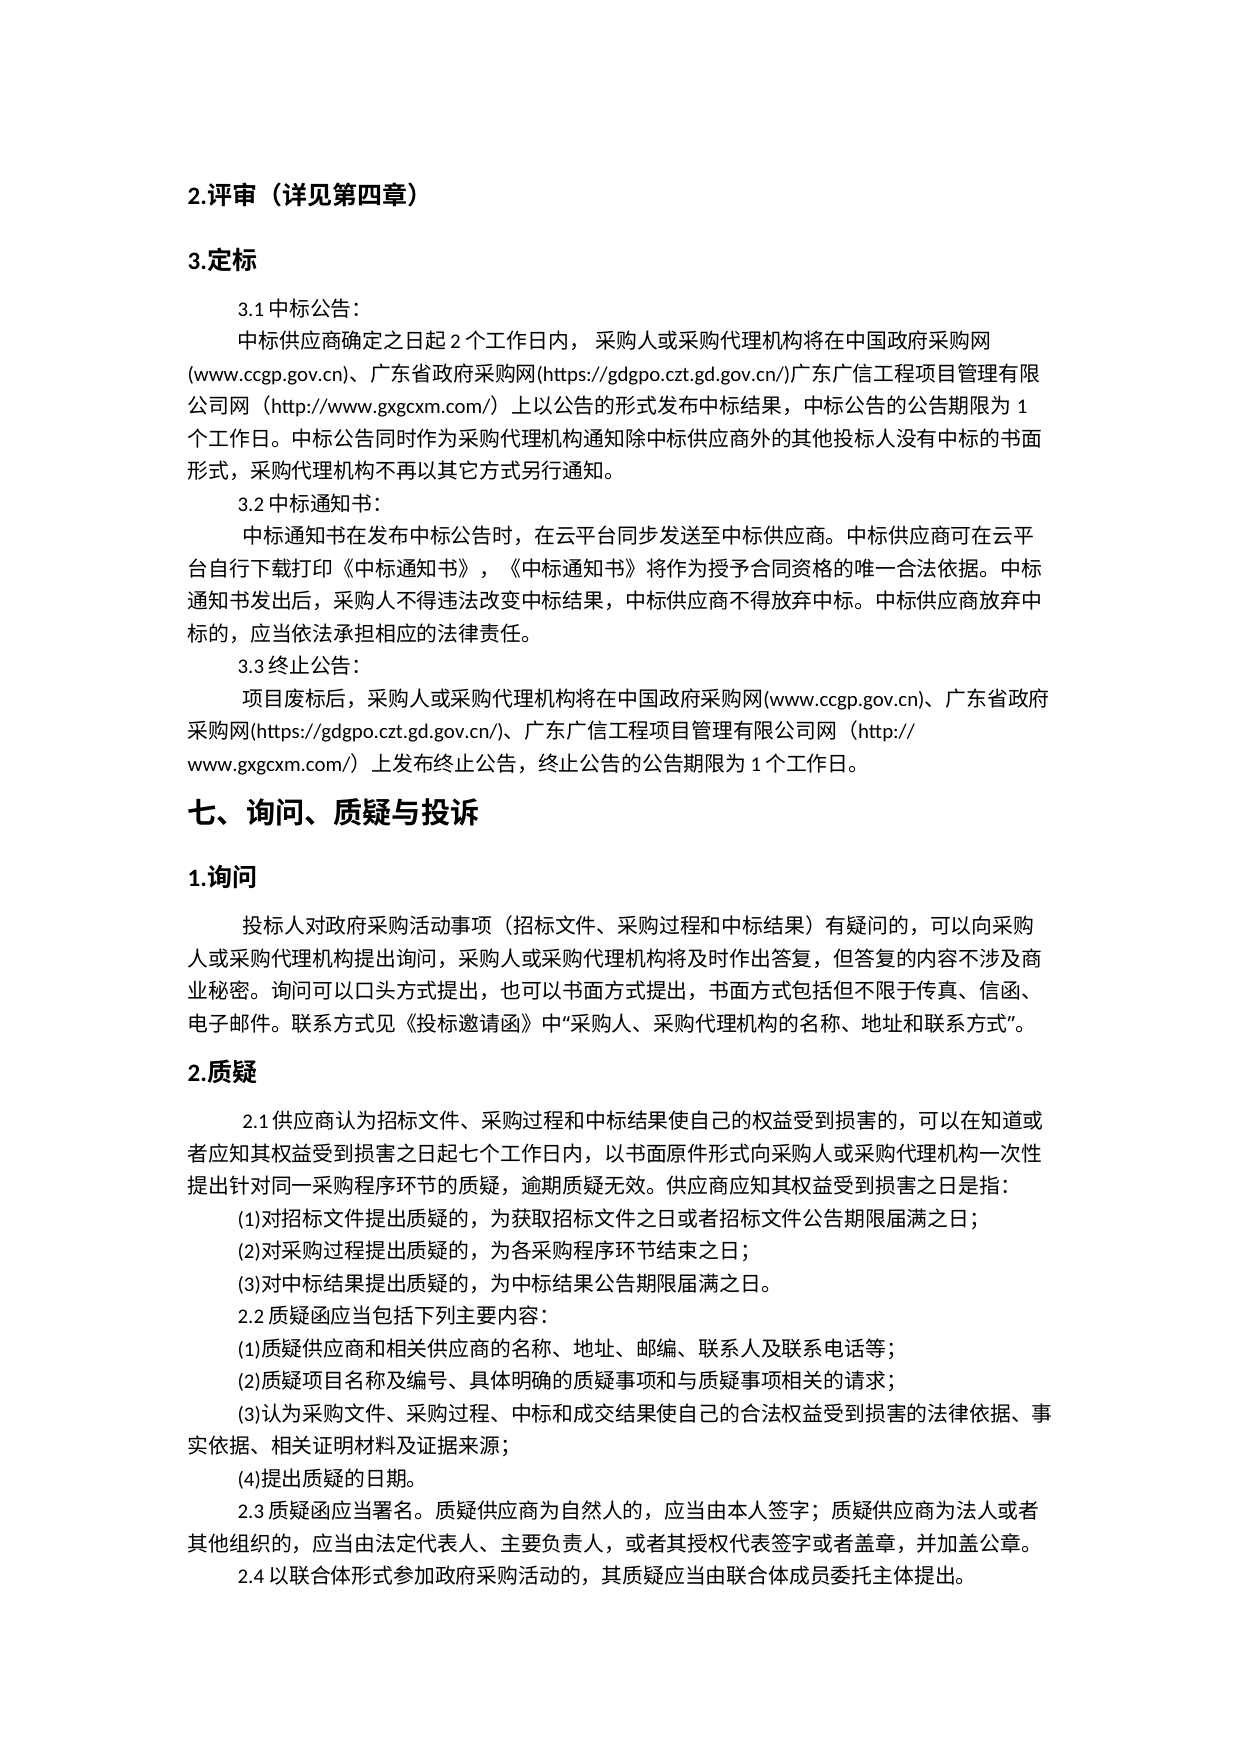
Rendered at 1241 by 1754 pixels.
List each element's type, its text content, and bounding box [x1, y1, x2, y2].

text 3.定标 [187, 227, 1053, 292]
text 1.询问 [187, 844, 1053, 909]
text 投标人对政府采购活动事项（招标文件、采购过程和中标结果）有疑问的，可以向采购人或采购代理机构提出询问，采购人或采购代理机构将及时作出答复，但答复的内容不涉及商业秘密。询问可以口头方式提出，也可以书面方式提出，书面方式包括但不限于传真、信函、电子邮件。联系方式见《投标邀请函》中“采购人、采购代理机构的名称、地址和联系方式”。 [187, 909, 1053, 1039]
text 2.质疑 [187, 1039, 1053, 1104]
text 3.3终止公告： [187, 649, 1053, 682]
text (1)质疑供应商和相关供应商的名称、地址、邮编、联系人及联系电话等； [187, 1332, 1053, 1364]
text 七、询问、质疑与投诉 [187, 779, 1053, 844]
text 2.评审（详见第四章） [187, 162, 1053, 227]
text (2)质疑项目名称及编号、具体明确的质疑事项和与质疑事项相关的请求； [187, 1364, 1053, 1397]
text (3)对中标结果提出质疑的，为中标结果公告期限届满之日。 [187, 1267, 1053, 1299]
text (3)认为采购文件、采购过程、中标和成交结果使自己的合法权益受到损害的法律依据、事实依据、相关证明材料及证据来源； [187, 1397, 1053, 1462]
text (4)提出质疑的日期。 [187, 1462, 1053, 1494]
text 3.1中标公告： [187, 292, 1053, 324]
text 2.4以联合体形式参加政府采购活动的，其质疑应当由联合体成员委托主体提出。 [187, 1559, 1053, 1592]
text 2.3 质疑函应当署名。质疑供应商为自然人的，应当由本人签字；质疑供应商为法人或者其他组织的，应当由法定代表人、主要负责人，或者其授权代表签字或者盖章，并加盖公章。 [187, 1494, 1053, 1559]
text 2.2质疑函应当包括下列主要内容： [187, 1299, 1053, 1332]
text 3.2中标通知书： [187, 487, 1053, 519]
text (2)对采购过程提出质疑的，为各采购程序环节结束之日； [187, 1234, 1053, 1267]
text 项目废标后，采购人或采购代理机构将在中国政府采购网(www.ccgp.gov.cn)、广东省政府采购网(https://gdgpo.czt.gd.gov.cn/)、广东广信工程项目管理有限公司网（http://www.gxgcxm.com/）上发布终止公告，终止公告的公告期限为1个工作日。 [187, 682, 1053, 779]
text 中标供应商确定之日起2个工作日内， 采购人或采购代理机构将在中国政府采购网(www.ccgp.gov.cn)、广东省政府采购网(https://gdgpo.czt.gd.gov.cn/)广东广信工程项目管理有限公司网（http://www.gxgcxm.com/）上以公告的形式发布中标结果，中标公告的公告期限为 1 个工作日。中标公告同时作为采购代理机构通知除中标供应商外的其他投标人没有中标的书面形式，采购代理机构不再以其它方式另行通知。 [187, 324, 1053, 487]
text 中标通知书在发布中标公告时，在云平台同步发送至中标供应商。中标供应商可在云平台自行下载打印《中标通知书》，《中标通知书》将作为授予合同资格的唯一合法依据。中标通知书发出后，采购人不得违法改变中标结果，中标供应商不得放弃中标。中标供应商放弃中标的，应当依法承担相应的法律责任。 [187, 519, 1053, 649]
text (1)对招标文件提出质疑的，为获取招标文件之日或者招标文件公告期限届满之日； [187, 1202, 1053, 1234]
text 2.1供应商认为招标文件、采购过程和中标结果使自己的权益受到损害的，可以在知道或者应知其权益受到损害之日起七个工作日内，以书面原件形式向采购人或采购代理机构一次性提出针对同一采购程序环节的质疑，逾期质疑无效。供应商应知其权益受到损害之日是指： [187, 1104, 1053, 1202]
